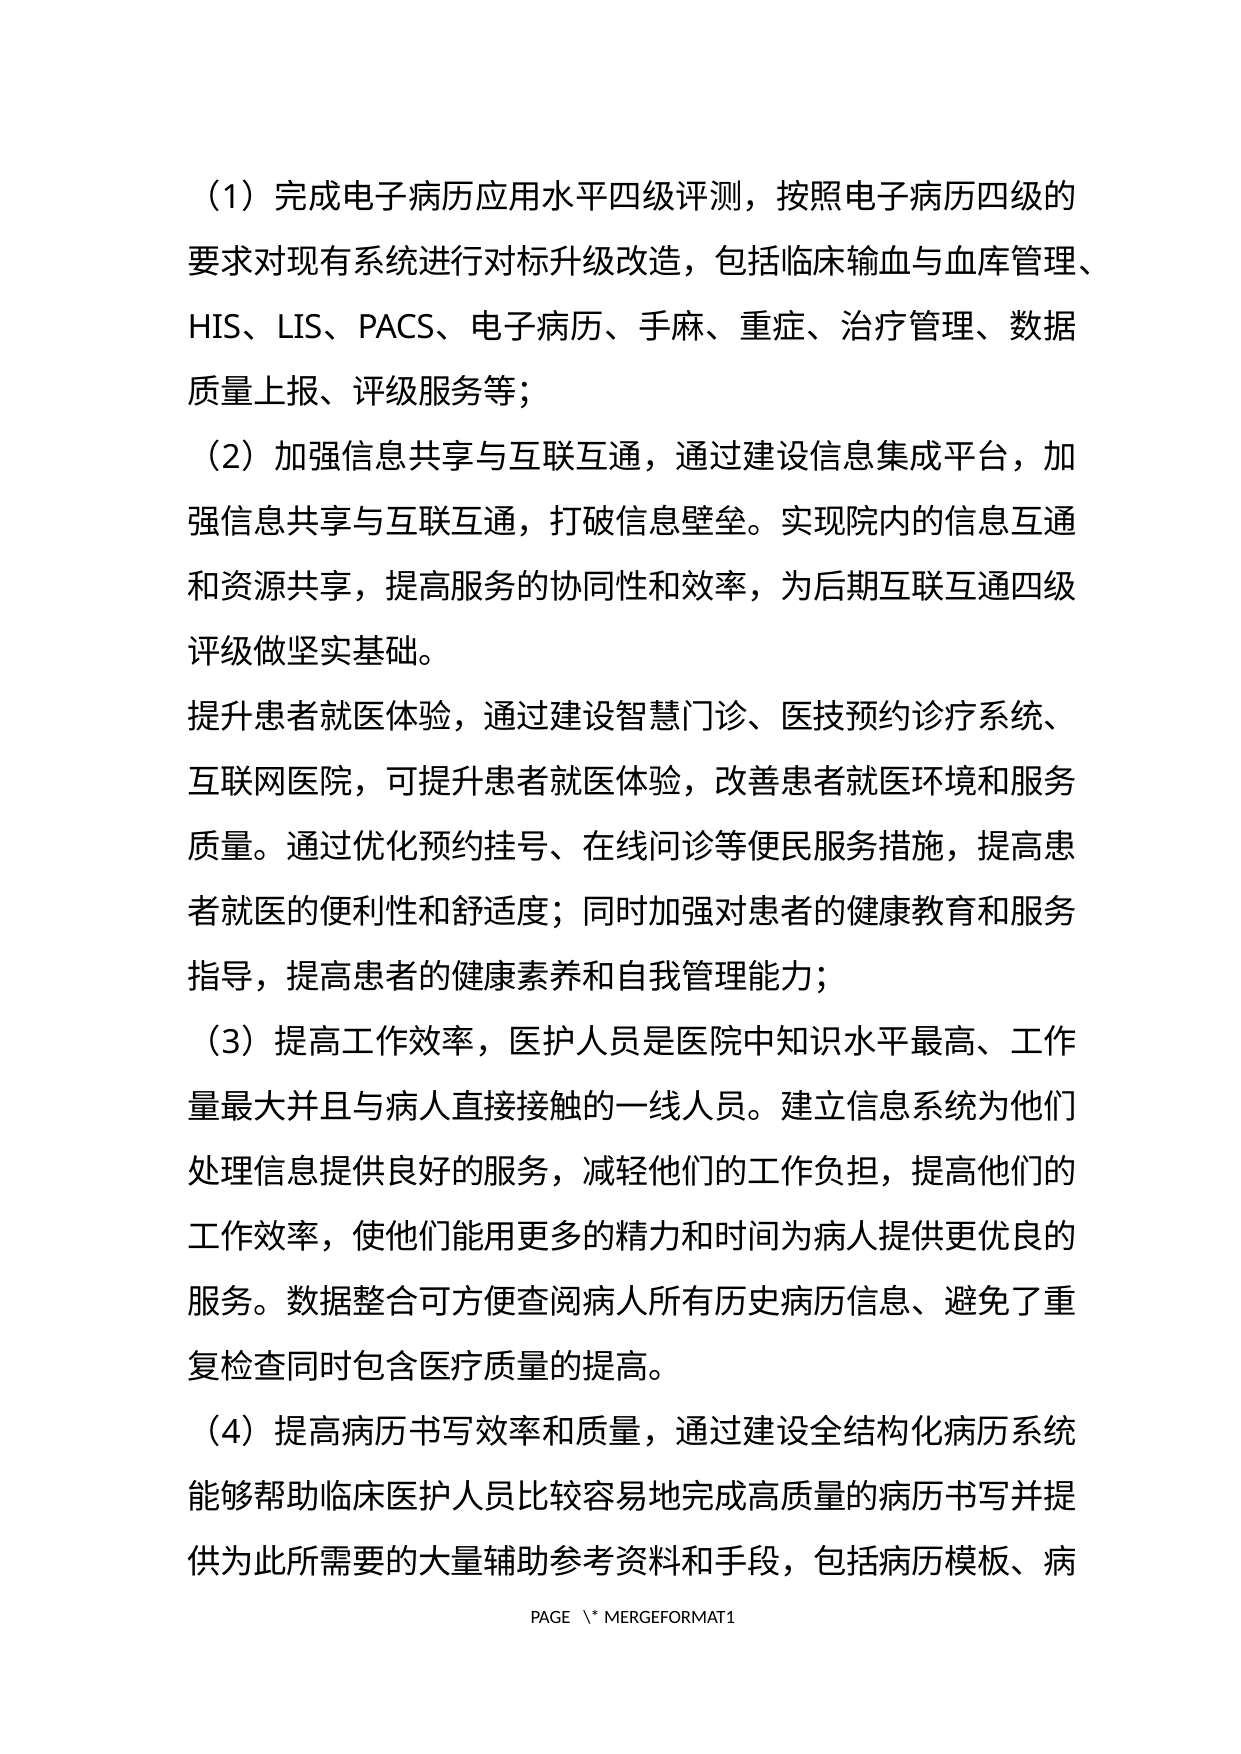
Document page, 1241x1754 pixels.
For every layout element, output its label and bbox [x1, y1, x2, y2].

text [187, 162, 1078, 1592]
